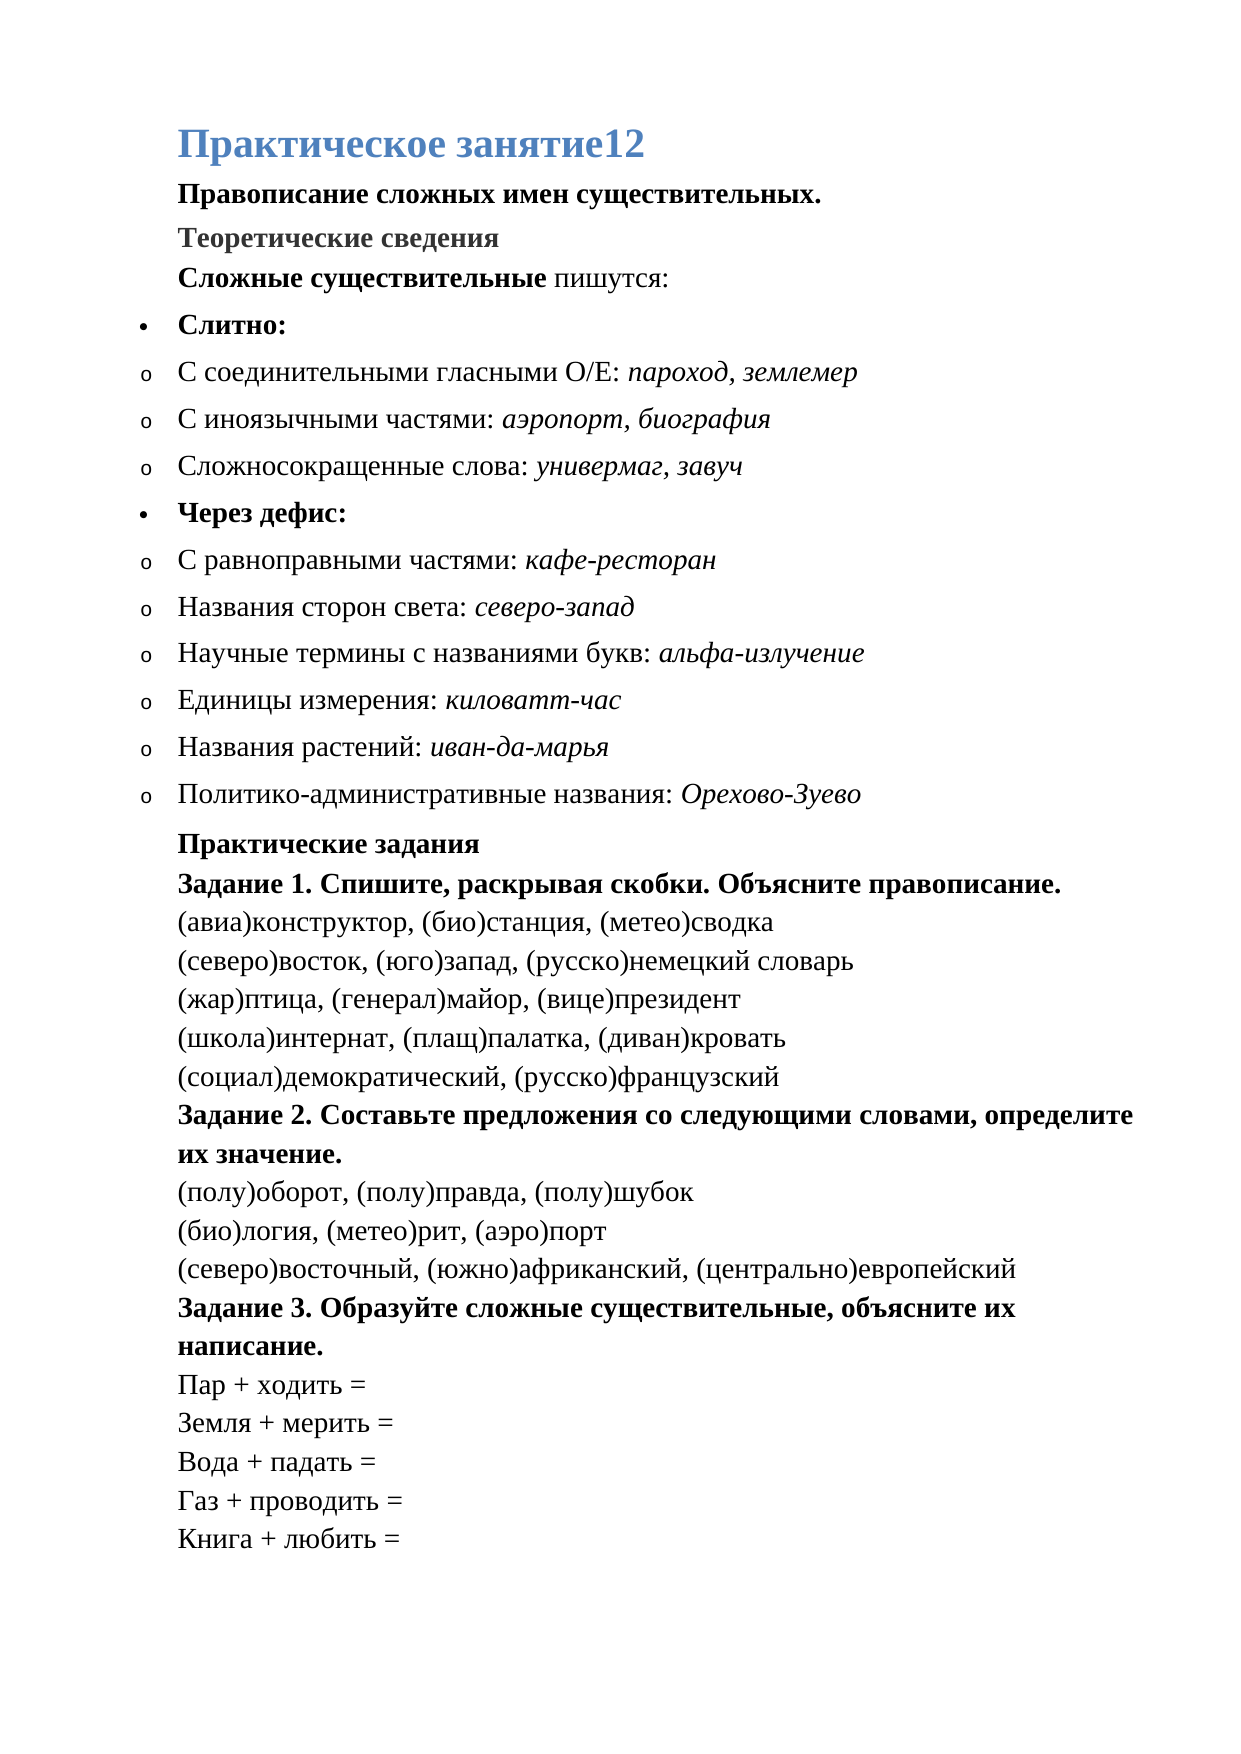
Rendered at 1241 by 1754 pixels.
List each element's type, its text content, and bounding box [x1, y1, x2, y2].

list Названия сторон света: северо-запад [140, 588, 1152, 622]
text (северо)восточный, (южно)африканский, (центрально)европейский [177, 1251, 1152, 1285]
list С иноязычными частями: аэропорт, биография [140, 400, 1152, 435]
text (авиа)конструктор, (био)станция, (метео)сводка [177, 904, 1152, 938]
text Задание 2. Составьте предложения со следующими словами, определите их значение. [177, 1097, 1152, 1169]
text (социал)демократический, (русско)французский [177, 1059, 1152, 1092]
text Задание 3. Образуйте сложные существительные, объясните их написание. [177, 1290, 1152, 1362]
text Задание 1. Спишите, раскрывая скобки. Объясните правописание. [177, 866, 1152, 899]
list Названия растений: иван-да-марья [140, 728, 1152, 763]
text (школа)интернат, (плащ)палатка, (диван)кровать [177, 1020, 1152, 1054]
text Правописание сложных имен существительных. [177, 172, 1152, 210]
text Земля + мерить = [177, 1406, 1152, 1439]
text Пар + ходить = [177, 1367, 1152, 1401]
list Единицы измерения: киловатт-час [140, 682, 1152, 716]
list Политико-административные названия: Орехово-Зуево [140, 775, 1152, 810]
text Практическое занятие12 [177, 118, 1152, 166]
list С соединительными гласными О/Е: пароход, землемер [140, 353, 1152, 388]
text (био)логия, (метео)рит, (аэро)порт [177, 1213, 1152, 1246]
text Сложные существительные пишутся: [177, 260, 1152, 294]
text Практические задания [177, 822, 1152, 860]
text Вода + падать = [177, 1444, 1152, 1478]
list Научные термины с названиями букв: альфа-излучение [140, 635, 1152, 669]
text Газ + проводить = [177, 1483, 1152, 1516]
text (жар)птица, (генерал)майор, (вице)президент [177, 982, 1152, 1015]
list Сложносокращенные слова: универмаг, завуч [140, 447, 1152, 482]
text (полу)оборот, (полу)правда, (полу)шубок [177, 1174, 1152, 1208]
list С равноправными частями: кафе-ресторан [140, 541, 1152, 575]
text (северо)восток, (юго)запад, (русско)немецкий словарь [177, 943, 1152, 977]
text Книга + любить = [177, 1521, 1152, 1555]
list Слитно: [140, 307, 1152, 341]
list Через дефис: [140, 494, 1152, 528]
text Теоретические сведения [177, 216, 1152, 253]
